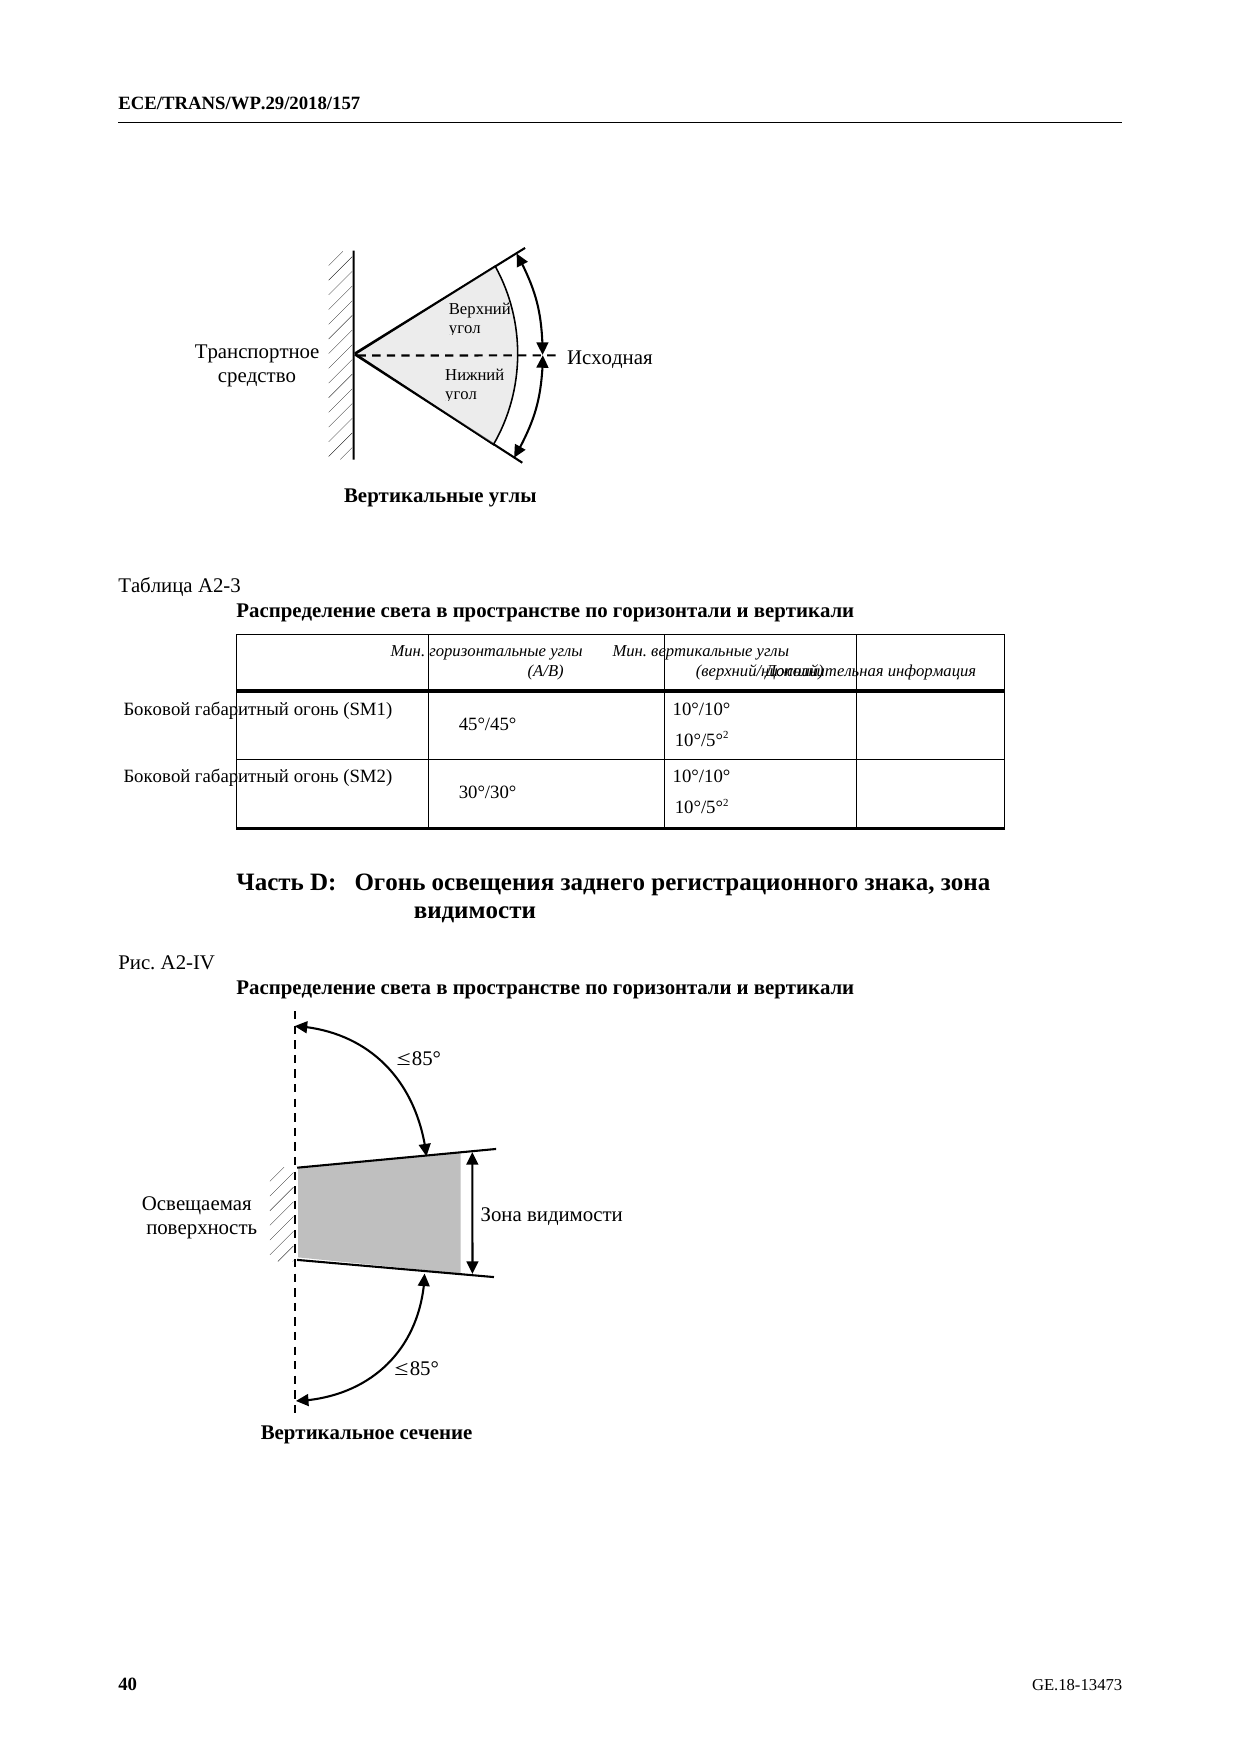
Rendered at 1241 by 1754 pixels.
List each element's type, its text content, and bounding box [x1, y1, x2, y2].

table_header Мин. горизонтальные углы (A/B) [429, 635, 664, 689]
text Таблица А2-3 Распределение света в пространстве по горизонтали и вертикали [118, 572, 1004, 622]
table_cell 45°/45° [429, 693, 664, 759]
table_header Мин. вертикальные углы (верхний/нижний) [665, 635, 856, 689]
table_cell 30°/30° [429, 760, 664, 827]
text Часть D: Огонь освещения заднего регистрационного знака, зона видимости [118, 867, 1004, 924]
table_cell [857, 693, 1004, 759]
table_cell [857, 760, 1004, 827]
table_cell Боковой габаритный огонь (SM1) [237, 693, 428, 759]
table_cell 10°/10° 10°/5°2 [665, 693, 856, 759]
table_cell Боковой габаритный огонь (SM2) [237, 760, 428, 827]
text Рис. A2-IV Распределение света в пространстве по горизонтали и вертикали [118, 949, 1004, 999]
table_header Дополнительная информация [857, 635, 1004, 689]
table_cell 10°/10° 10°/5°2 [665, 760, 856, 827]
table_header Огонь [237, 635, 428, 689]
